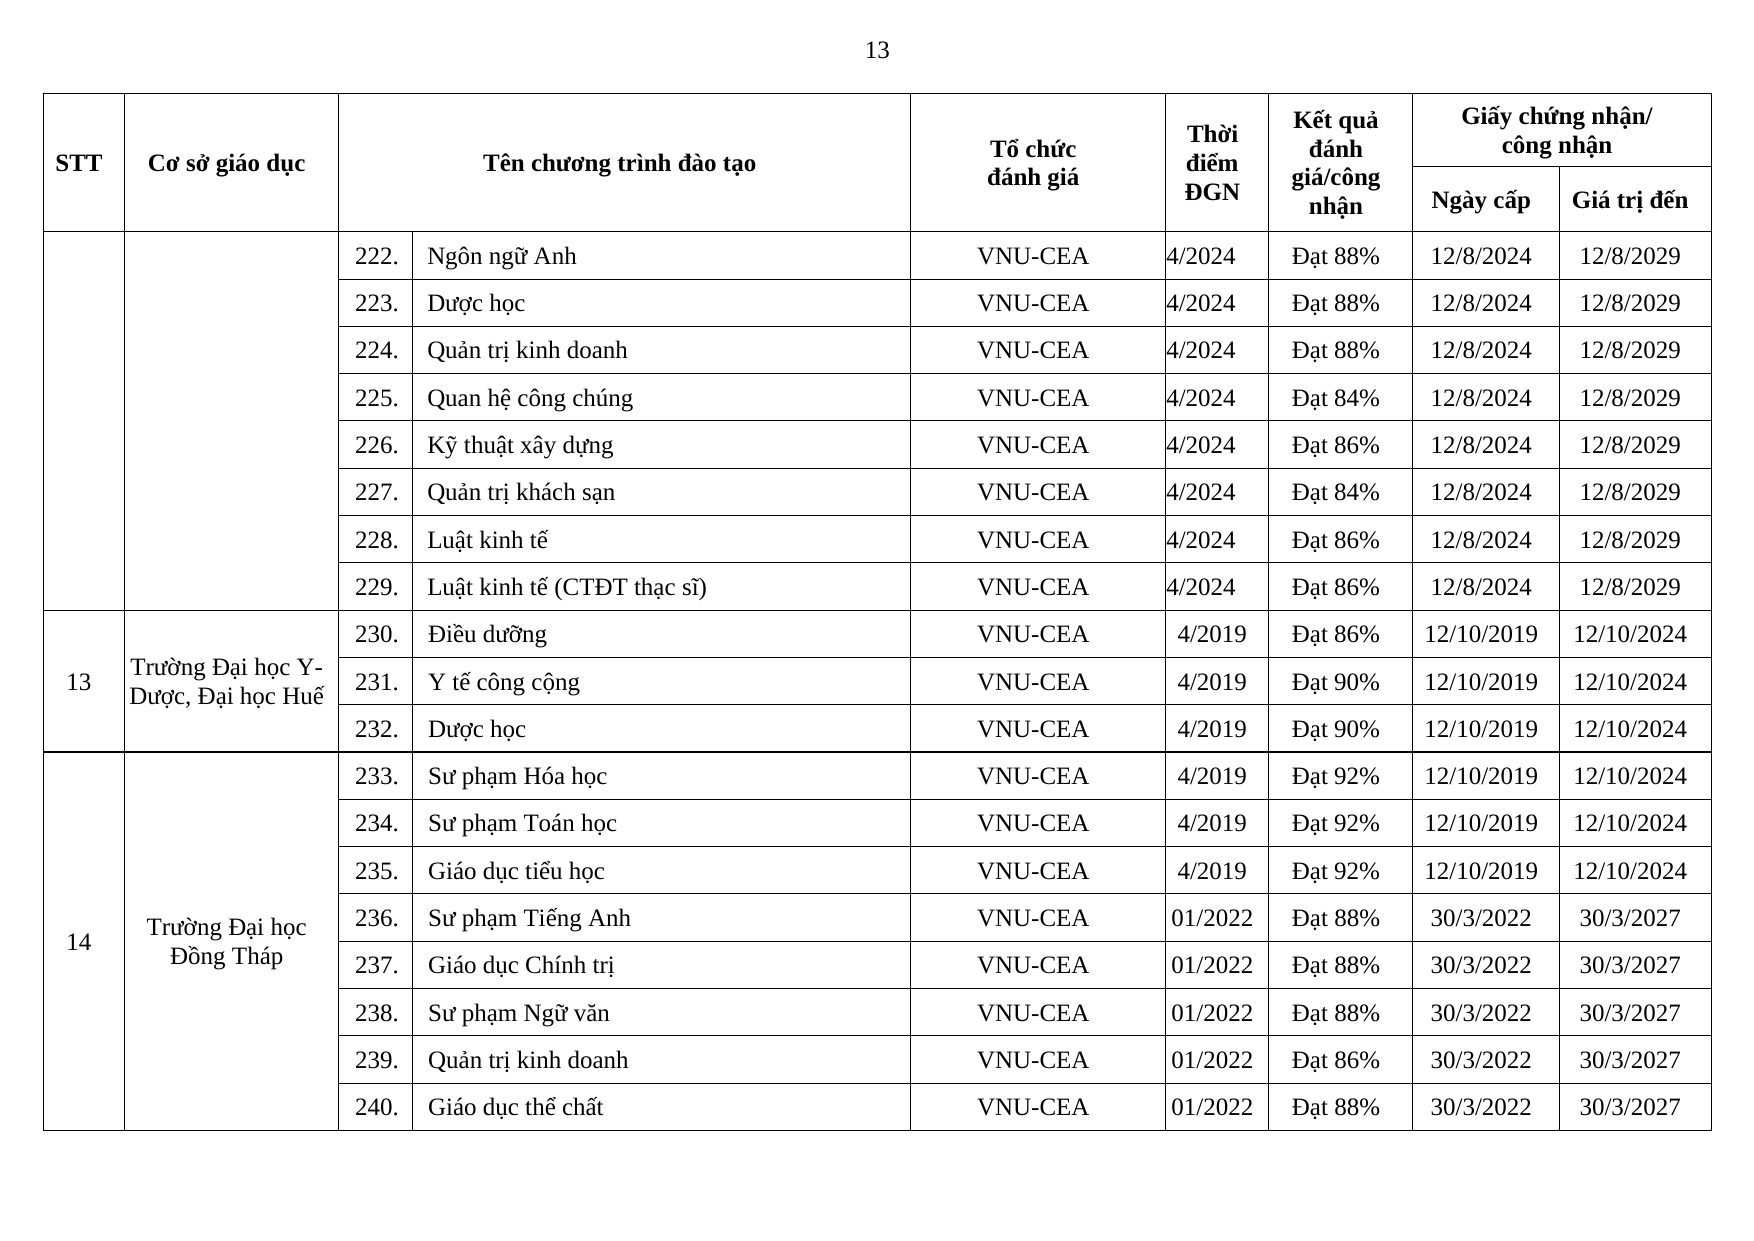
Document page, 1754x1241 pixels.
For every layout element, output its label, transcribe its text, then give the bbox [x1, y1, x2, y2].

table_cell [339, 894, 412, 941]
table_cell Sư phạm Toán học [413, 800, 910, 846]
table_cell VNU-CEA [911, 942, 1165, 988]
table_cell VNU-CEA [911, 374, 1165, 420]
table_cell Ngôn ngữ Anh [413, 232, 910, 278]
table_cell Đạt 88% [1269, 280, 1412, 326]
table_cell 4/2019 [1166, 705, 1268, 751]
table_cell 12/8/2029 [1560, 516, 1711, 562]
table_cell 01/2022 [1166, 1036, 1268, 1082]
table_cell Đạt 86% [1269, 1036, 1412, 1082]
table_header Tên chương trình đào tạo [339, 94, 910, 231]
table_cell Luật kinh tế (CTĐT thạc sĩ) [413, 563, 910, 609]
table_cell 12/8/2029 [1560, 421, 1711, 468]
table_cell 30/3/2027 [1560, 942, 1711, 988]
table_cell VNU-CEA [911, 421, 1165, 468]
table_cell VNU-CEA [911, 847, 1165, 893]
table_header Thời điểm ĐGN [1166, 94, 1268, 231]
table_cell 30/3/2022 [1413, 942, 1559, 988]
table_cell Đạt 86% [1269, 611, 1412, 657]
table_cell [339, 942, 412, 988]
table_cell Đạt 88% [1269, 894, 1412, 941]
table_cell Quản trị kinh doanh [413, 327, 910, 373]
table_cell [339, 280, 412, 326]
table_cell 12/10/2024 [1560, 847, 1711, 893]
table_cell 12/8/2024 [1413, 374, 1559, 420]
table_cell Đạt 92% [1269, 800, 1412, 846]
table_cell 12/8/2024 [1413, 563, 1559, 609]
table_cell VNU-CEA [911, 232, 1165, 278]
table_header Giấy chứng nhận/ công nhận [1413, 94, 1711, 166]
table_cell 12/8/2024 [1413, 421, 1559, 468]
table_cell VNU-CEA [911, 894, 1165, 941]
table_cell Đạt 86% [1269, 516, 1412, 562]
table_cell Đạt 84% [1269, 374, 1412, 420]
table_header Kết quả đánh giá/công nhận [1269, 94, 1412, 231]
table_cell Y tế công cộng [413, 658, 910, 704]
table_cell [339, 753, 412, 799]
table_cell 12/8/2029 [1560, 280, 1711, 326]
table_cell [339, 705, 412, 751]
table_header Tổ chức đánh giá [911, 94, 1165, 231]
table_cell 30/3/2022 [1413, 894, 1559, 941]
table_cell Ngày cấp [1413, 167, 1559, 231]
table_cell 4/2019 [1166, 753, 1268, 799]
table_cell Đạt 88% [1269, 232, 1412, 278]
table_cell VNU-CEA [911, 1036, 1165, 1082]
table_cell VNU-CEA [911, 563, 1165, 609]
table_cell VNU-CEA [911, 327, 1165, 373]
table_cell Quan hệ công chúng [413, 374, 910, 420]
table_cell 12/8/2029 [1560, 232, 1711, 278]
table_cell 12/8/2024 [1413, 469, 1559, 515]
table_cell 4/2024 [1166, 563, 1268, 609]
table_cell 12/8/2024 [1413, 232, 1559, 278]
table_cell Giá trị đến [1560, 167, 1711, 231]
table_cell Quản trị khách sạn [413, 469, 910, 515]
table_cell [339, 1036, 412, 1082]
table_cell 4/2019 [1166, 847, 1268, 893]
table_cell 12/8/2029 [1560, 374, 1711, 420]
table_cell Đạt 88% [1269, 989, 1412, 1035]
table_cell Đạt 86% [1269, 421, 1412, 468]
table_cell 12/10/2024 [1560, 705, 1711, 751]
table_cell VNU-CEA [911, 280, 1165, 326]
table_cell Luật kinh tế [413, 516, 910, 562]
table_cell Sư phạm Ngữ văn [413, 989, 910, 1035]
table_cell [339, 232, 412, 278]
table_cell 14 [44, 753, 124, 1130]
table_cell [339, 611, 412, 657]
table_cell VNU-CEA [911, 800, 1165, 846]
table_cell 12/10/2024 [1560, 611, 1711, 657]
table_cell VNU-CEA [911, 1084, 1165, 1130]
table_cell [339, 658, 412, 704]
table_cell Dược học [413, 705, 910, 751]
table_cell 12/8/2024 [1413, 327, 1559, 373]
table_cell 4/2019 [1166, 800, 1268, 846]
table_cell 13 [44, 611, 124, 751]
table_cell 30/3/2022 [1413, 1036, 1559, 1082]
table_cell 12/10/2024 [1560, 800, 1711, 846]
table_cell Quản trị kinh doanh [413, 1036, 910, 1082]
table_cell 30/3/2027 [1560, 894, 1711, 941]
table_cell [339, 989, 412, 1035]
table_cell [339, 469, 412, 515]
table_cell 4/2024 [1166, 280, 1268, 326]
table_cell [339, 847, 412, 893]
table_cell VNU-CEA [911, 469, 1165, 515]
table_cell Điều dưỡng [413, 611, 910, 657]
table_cell VNU-CEA [911, 753, 1165, 799]
table_cell Đạt 92% [1269, 753, 1412, 799]
table_cell Dược học [413, 280, 910, 326]
table_cell VNU-CEA [911, 658, 1165, 704]
table_cell 4/2019 [1166, 658, 1268, 704]
table_cell Đạt 88% [1269, 942, 1412, 988]
table_cell 12/10/2019 [1413, 800, 1559, 846]
table_cell 12/8/2029 [1560, 327, 1711, 373]
table_cell [339, 374, 412, 420]
table_cell [339, 516, 412, 562]
table_cell 01/2022 [1166, 989, 1268, 1035]
table_cell Đạt 86% [1269, 563, 1412, 609]
table_cell 30/3/2027 [1560, 1084, 1711, 1130]
table_cell [339, 563, 412, 609]
table_cell Giáo dục tiểu học [413, 847, 910, 893]
table_cell Sư phạm Tiếng Anh [413, 894, 910, 941]
table_cell 4/2024 [1166, 232, 1268, 278]
table_cell 4/2024 [1166, 516, 1268, 562]
table_cell 4/2024 [1166, 374, 1268, 420]
table_cell 12/10/2019 [1413, 611, 1559, 657]
table_cell Đạt 90% [1269, 658, 1412, 704]
table_cell 12/8/2029 [1560, 469, 1711, 515]
table_cell 4/2024 [1166, 421, 1268, 468]
table_cell VNU-CEA [911, 989, 1165, 1035]
table_cell Đạt 90% [1269, 705, 1412, 751]
table_cell VNU-CEA [911, 611, 1165, 657]
table_cell 30/3/2022 [1413, 1084, 1559, 1130]
table_cell Đạt 88% [1269, 1084, 1412, 1130]
table_cell [339, 1084, 412, 1130]
table_cell Đạt 88% [1269, 327, 1412, 373]
table_cell 12/10/2019 [1413, 847, 1559, 893]
table_cell VNU-CEA [911, 516, 1165, 562]
table_cell 12/10/2019 [1413, 753, 1559, 799]
table_cell Giáo dục thể chất [413, 1084, 910, 1130]
table_cell VNU-CEA [911, 705, 1165, 751]
table_cell 12/10/2024 [1560, 753, 1711, 799]
table_cell 30/3/2027 [1560, 989, 1711, 1035]
table_cell 4/2024 [1166, 327, 1268, 373]
table_cell [339, 800, 412, 846]
table_cell Kỹ thuật xây dựng [413, 421, 910, 468]
table_cell 12/8/2024 [1413, 516, 1559, 562]
table_cell 12/10/2024 [1560, 658, 1711, 704]
table_cell 01/2022 [1166, 1084, 1268, 1130]
table_cell Đạt 92% [1269, 847, 1412, 893]
table_cell 30/3/2027 [1560, 1036, 1711, 1082]
table_header STT [44, 94, 124, 231]
table_cell Trường Đại học Y-Dược, Đại học Huế [125, 611, 338, 751]
table_cell 12/8/2024 [1413, 280, 1559, 326]
table_cell 30/3/2022 [1413, 989, 1559, 1035]
table_cell Sư phạm Hóa học [413, 753, 910, 799]
table_cell Trường Đại học Đồng Tháp [125, 753, 338, 1130]
table_header Cơ sở giáo dục [125, 94, 338, 231]
table_cell [339, 421, 412, 468]
table_cell 01/2022 [1166, 942, 1268, 988]
table_cell 01/2022 [1166, 894, 1268, 941]
table_cell 12/10/2019 [1413, 658, 1559, 704]
table_cell [339, 327, 412, 373]
table_cell Giáo dục Chính trị [413, 942, 910, 988]
table_cell 4/2024 [1166, 469, 1268, 515]
table_cell 12/8/2029 [1560, 563, 1711, 609]
table_cell 12/10/2019 [1413, 705, 1559, 751]
table_cell 4/2019 [1166, 611, 1268, 657]
table_cell Đạt 84% [1269, 469, 1412, 515]
